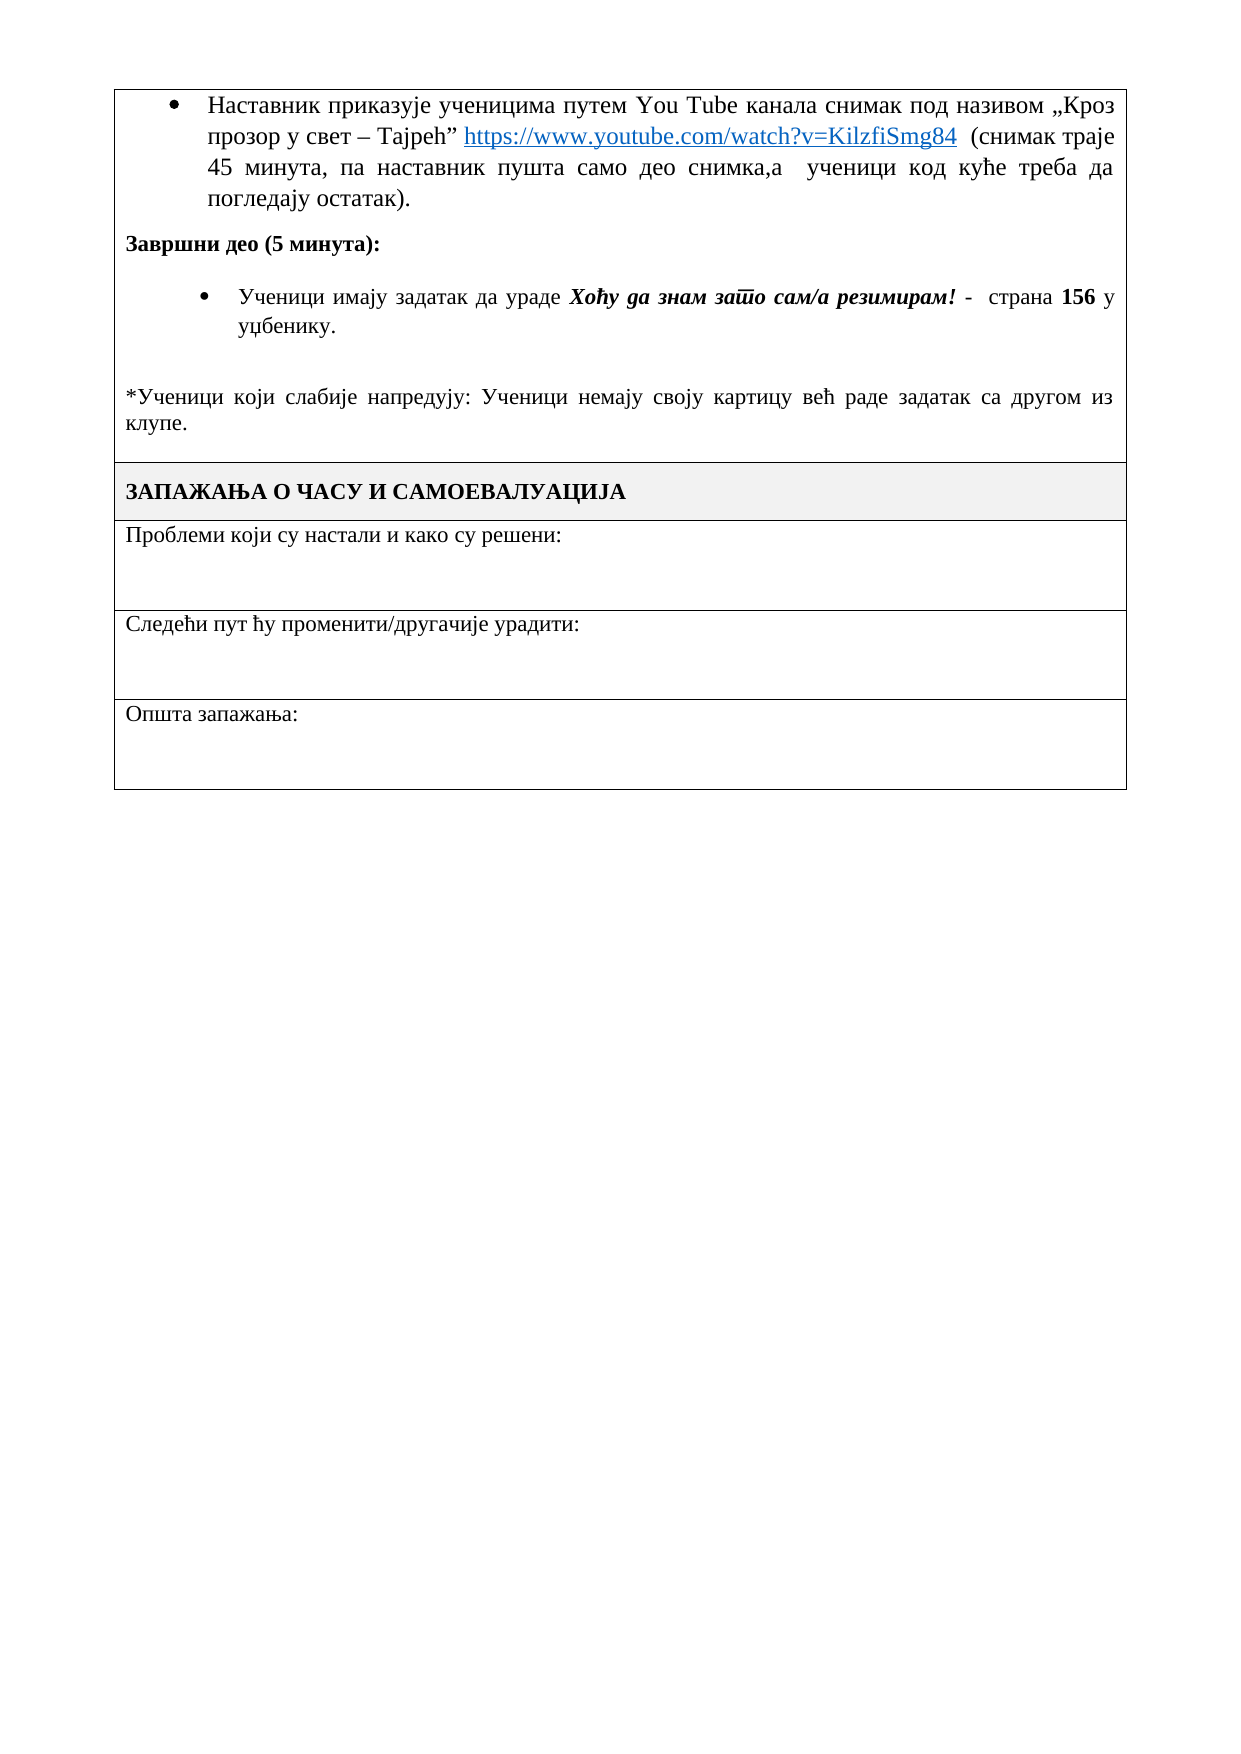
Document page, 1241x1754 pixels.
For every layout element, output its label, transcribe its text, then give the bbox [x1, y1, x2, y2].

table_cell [115, 90, 1126, 462]
table_cell Следећи пут ћу променити/другачије урадити: [115, 611, 1126, 699]
table_cell Проблеми који су настали и како су решени: [115, 521, 1126, 609]
table_cell ЗАПАЖАЊА О ЧАСУ И САМОЕВАЛУАЦИЈА [115, 463, 1126, 520]
table_cell Општа запажања: [115, 700, 1126, 788]
